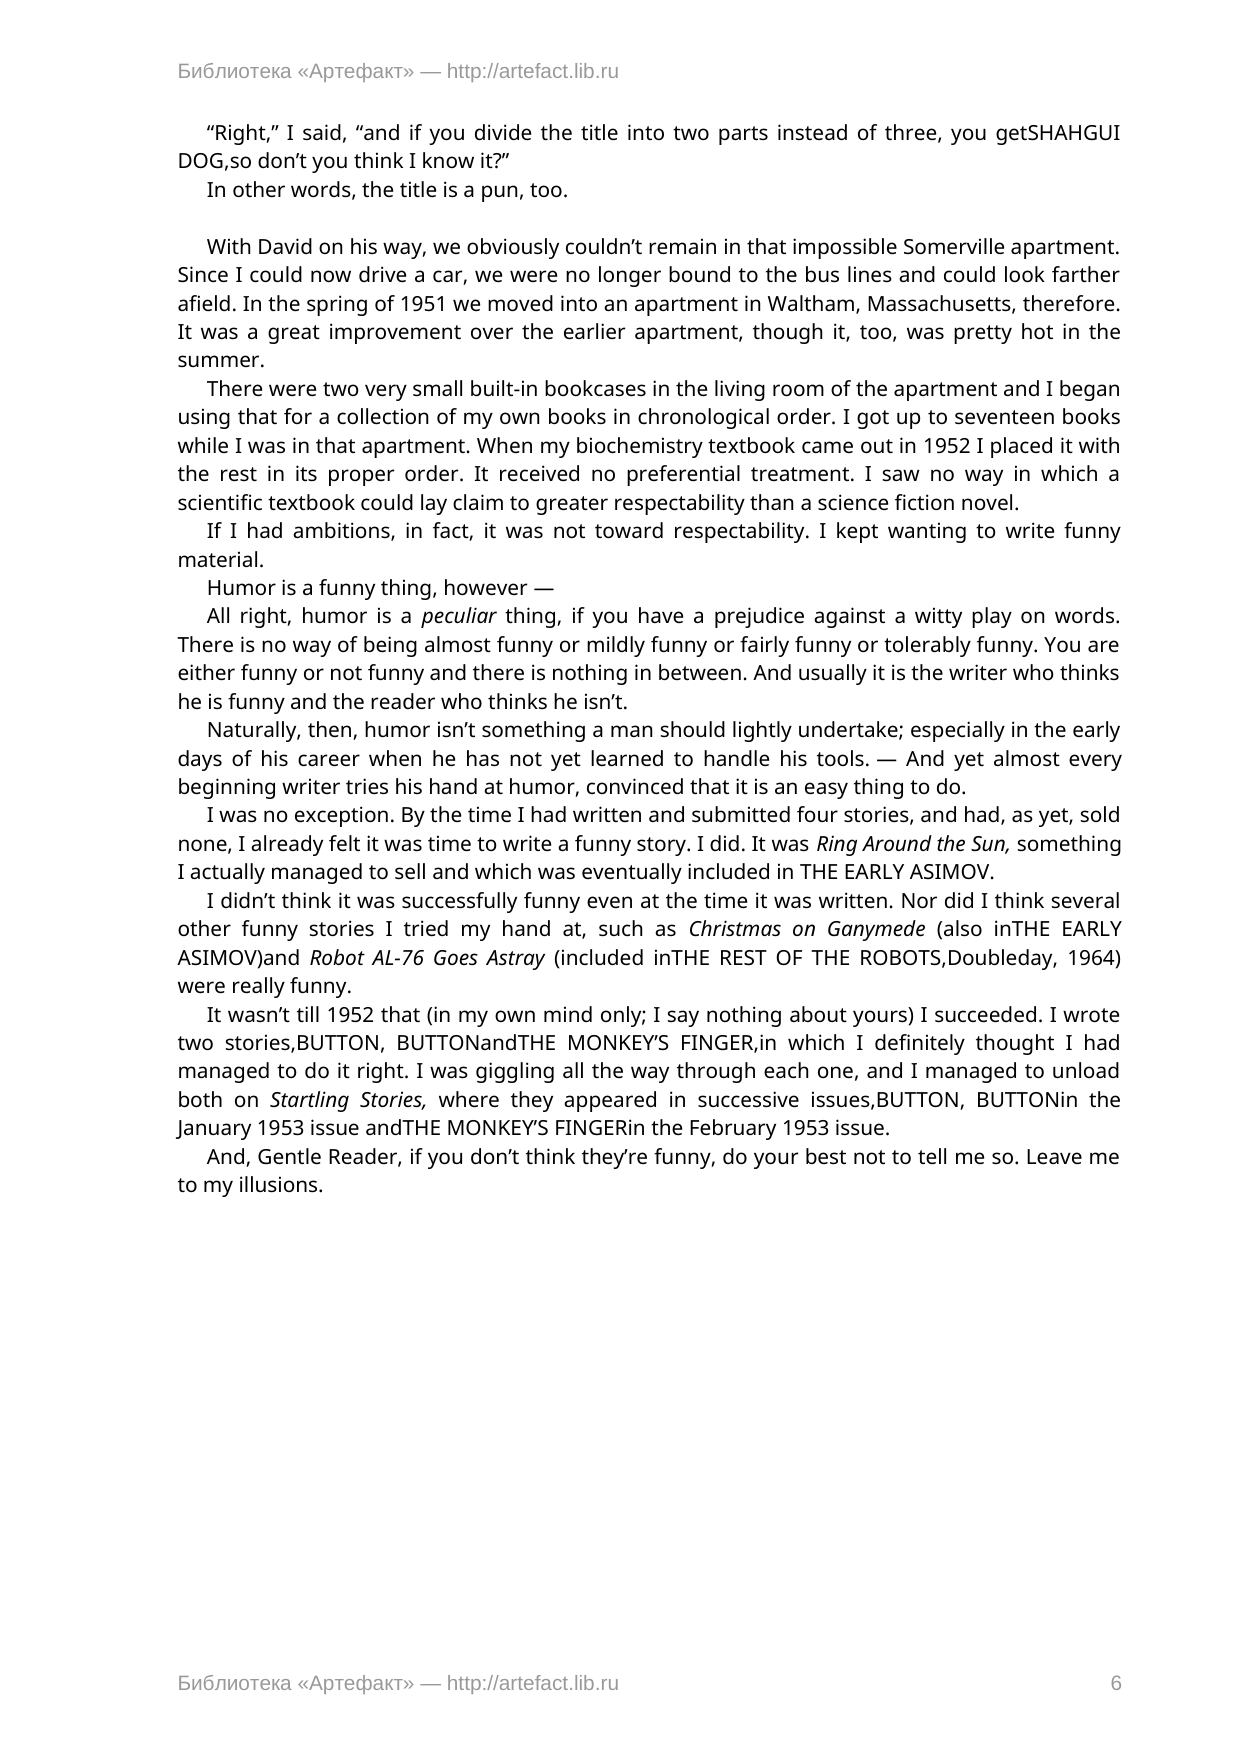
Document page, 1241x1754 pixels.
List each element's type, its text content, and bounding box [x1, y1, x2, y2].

text There were two very small built-in bookcases in the living room of the apartment and I began using that for a collection of my own books in chronological order. I got up to seventeen books while I was in that apartment. When my biochemistry textbook came out in 1952 I placed it with the rest in its proper order. It received no preferential treatment. I saw no way in which a scientific textbook could lay claim to greater respectability than a science fiction novel. [177, 374, 1122, 516]
text And, Gentle Reader, if you don’t think they’re funny, do your best not to tell me so. Leave me to my illusions. [177, 1142, 1122, 1199]
text Naturally, then, humor isn’t something a man should lightly undertake; especially in the early days of his career when he has not yet learned to handle his tools. — And yet almost every beginning writer tries his hand at humor, convinced that it is an easy thing to do. [177, 715, 1122, 801]
text Humor is a funny thing, however — [177, 573, 1122, 602]
text It wasn’t till 1952 that (in my own mind only; I say nothing about yours) I succeeded. I wrote two stories,BUTTON, BUTTONandTHE MONKEY’S FINGER,in which I definitely thought I had managed to do it right. I was giggling all the way through each one, and I managed to unload both on Startling Stories, where they appeared in successive issues,BUTTON, BUTTONin the January 1953 issue andTHE MONKEY’S FINGERin the February 1953 issue. [177, 1000, 1122, 1142]
text With David on his way, we obviously couldn’t remain in that impossible Somerville apartment. Since I could now drive a car, we were no longer bound to the bus lines and could look farther afield. In the spring of 1951 we moved into an apartment in Waltham, Massachusetts, therefore. It was a great improvement over the earlier apartment, though it, too, was pretty hot in the summer. [177, 232, 1122, 374]
text If I had ambitions, in fact, it was not toward respectability. I kept wanting to write funny material. [177, 516, 1122, 573]
text All right, humor is a peculiar thing, if you have a prejudice against a witty play on words. There is no way of being almost funny or mildly funny or fairly funny or tolerably funny. You are either funny or not funny and there is nothing in between. And usually it is the writer who thinks he is funny and the reader who thinks he isn’t. [177, 602, 1122, 715]
text “Right,” I said, “and if you divide the title into two parts instead of three, you getSHAHGUI DOG,so don’t you think I know it?” [177, 118, 1122, 175]
text I didn’t think it was successfully funny even at the time it was written. Nor did I think several other funny stories I tried my hand at, such as Christmas on Ganymede (also inTHE EARLY ASIMOV)and Robot AL-76 Goes Astray (included inTHE REST OF THE ROBOTS,Doubleday, 1964) were really funny. [177, 886, 1122, 1000]
text I was no exception. By the time I had written and submitted four stories, and had, as yet, sold none, I already felt it was time to write a funny story. I did. It was Ring Around the Sun, something I actually managed to sell and which was eventually included in THE EARLY ASIMOV. [177, 801, 1122, 886]
text In other words, the title is a pun, too. [177, 175, 1122, 203]
